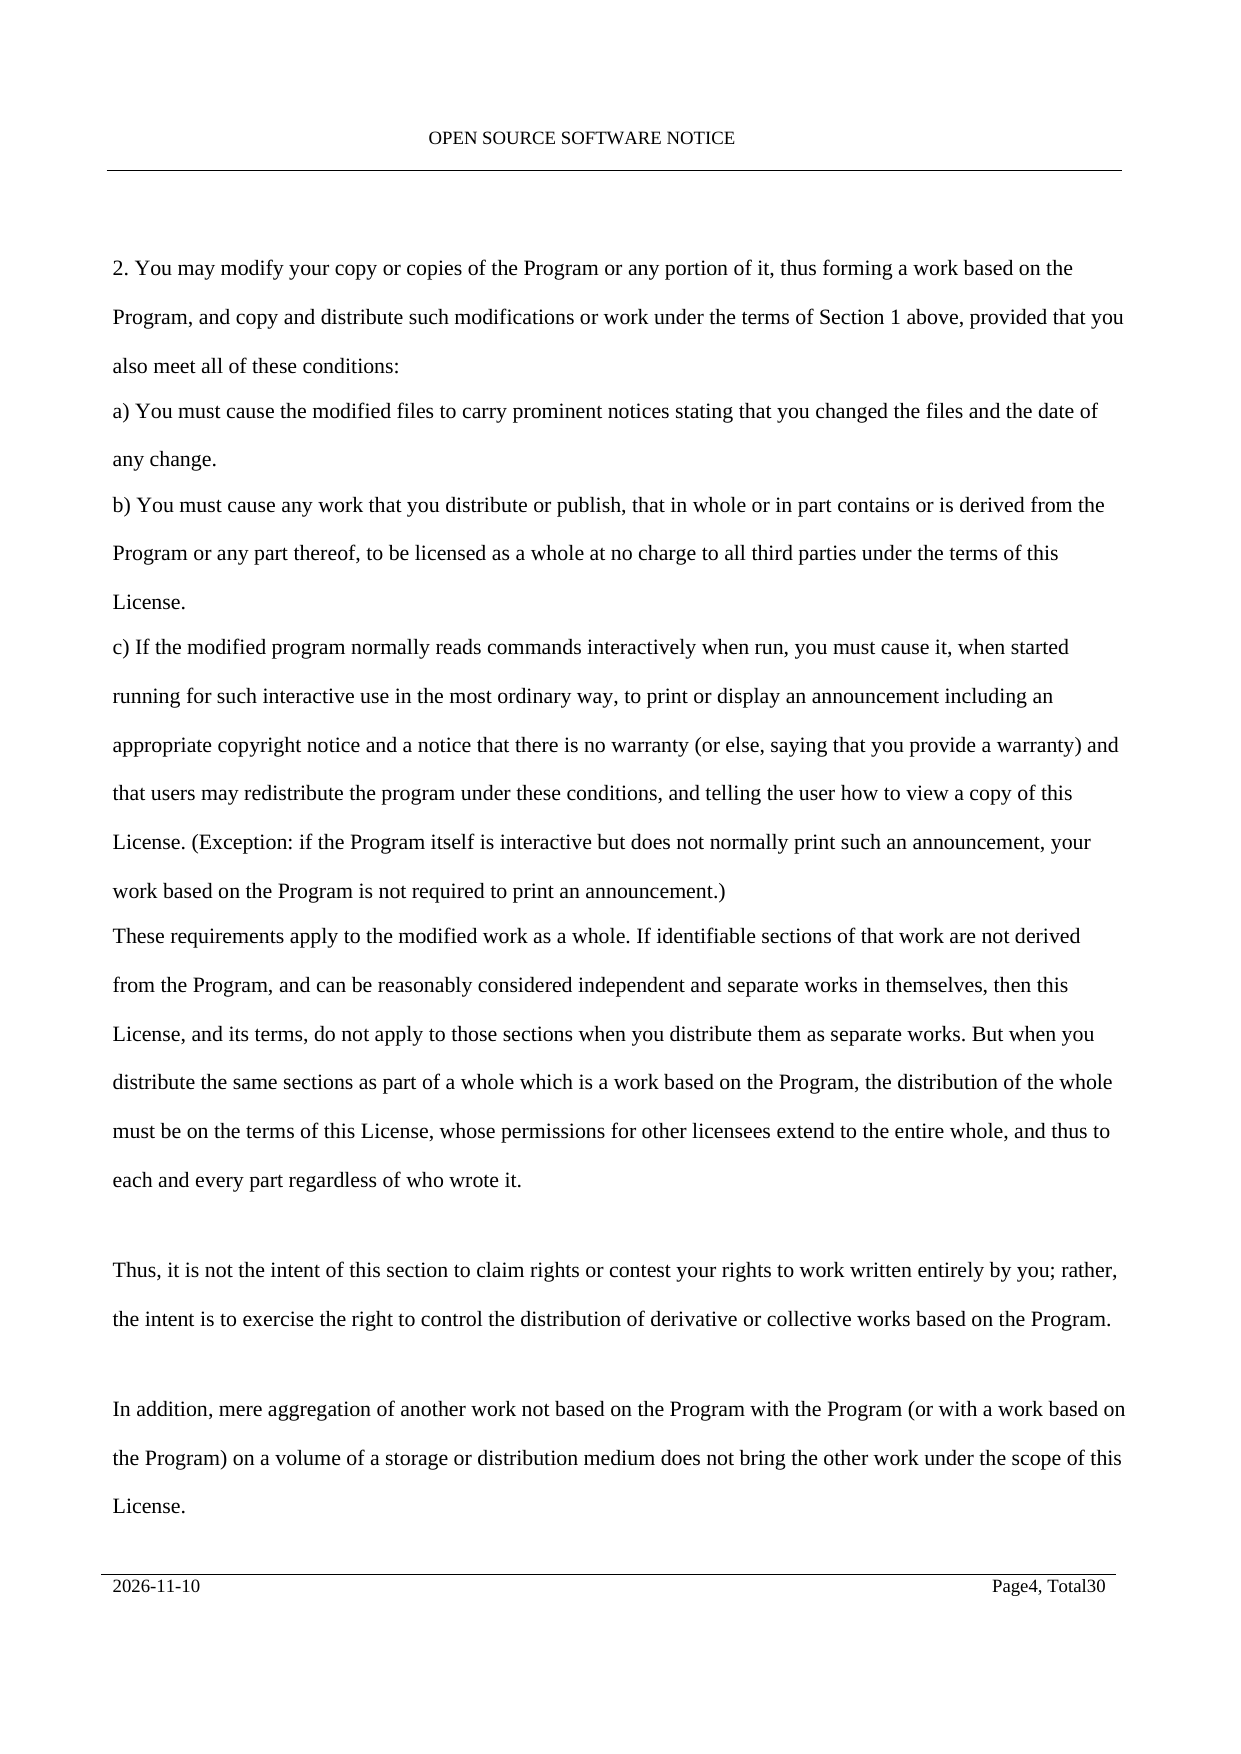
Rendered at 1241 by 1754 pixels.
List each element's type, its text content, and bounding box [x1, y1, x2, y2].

text b) You must cause any work that you distribute or publish, that in whole or in part contains or is derived from the Program or any part thereof, to be licensed as a whole at no charge to all third parties under the terms of this License. [112, 488, 1128, 618]
text a) You must cause the modified files to carry prominent notices stating that you changed the files and the date of any change. [112, 394, 1128, 475]
text 2. You may modify your copy or copies of the Program or any portion of it, thus forming a work based on the Program, and copy and distribute such modifications or work under the terms of Section 1 above, provided that you also meet all of these conditions: [112, 251, 1128, 381]
text Thus, it is not the intent of this section to claim rights or contest your rights to work written entirely by you; rather, the intent is to exercise the right to control the distribution of derivative or collective works based on the Program. [112, 1253, 1128, 1334]
text These requirements apply to the modified work as a whole. If identifiable sections of that work are not derived from the Program, and can be reasonably considered independent and separate works in themselves, then this License, and its terms, do not apply to those sections when you distribute them as separate works. But when you distribute the same sections as part of a whole which is a work based on the Program, the distribution of the whole must be on the terms of this License, whose permissions for other licensees extend to the entire whole, and thus to each and every part regardless of who wrote it. [112, 919, 1128, 1196]
text c) If the modified program normally reads commands interactively when run, you must cause it, when started running for such interactive use in the most ordinary way, to print or display an announcement including an appropriate copyright notice and a notice that there is no warranty (or else, saying that you provide a warranty) and that users may redistribute the program under these conditions, and telling the user how to view a copy of this License. (Exception: if the Program itself is interactive but does not normally print such an announcement, your work based on the Program is not required to print an announcement.) [112, 631, 1128, 907]
text In addition, mere aggregation of another work not based on the Program with the Program (or with a work based on the Program) on a volume of a storage or distribution medium does not bring the other work under the scope of this License. [112, 1392, 1128, 1522]
